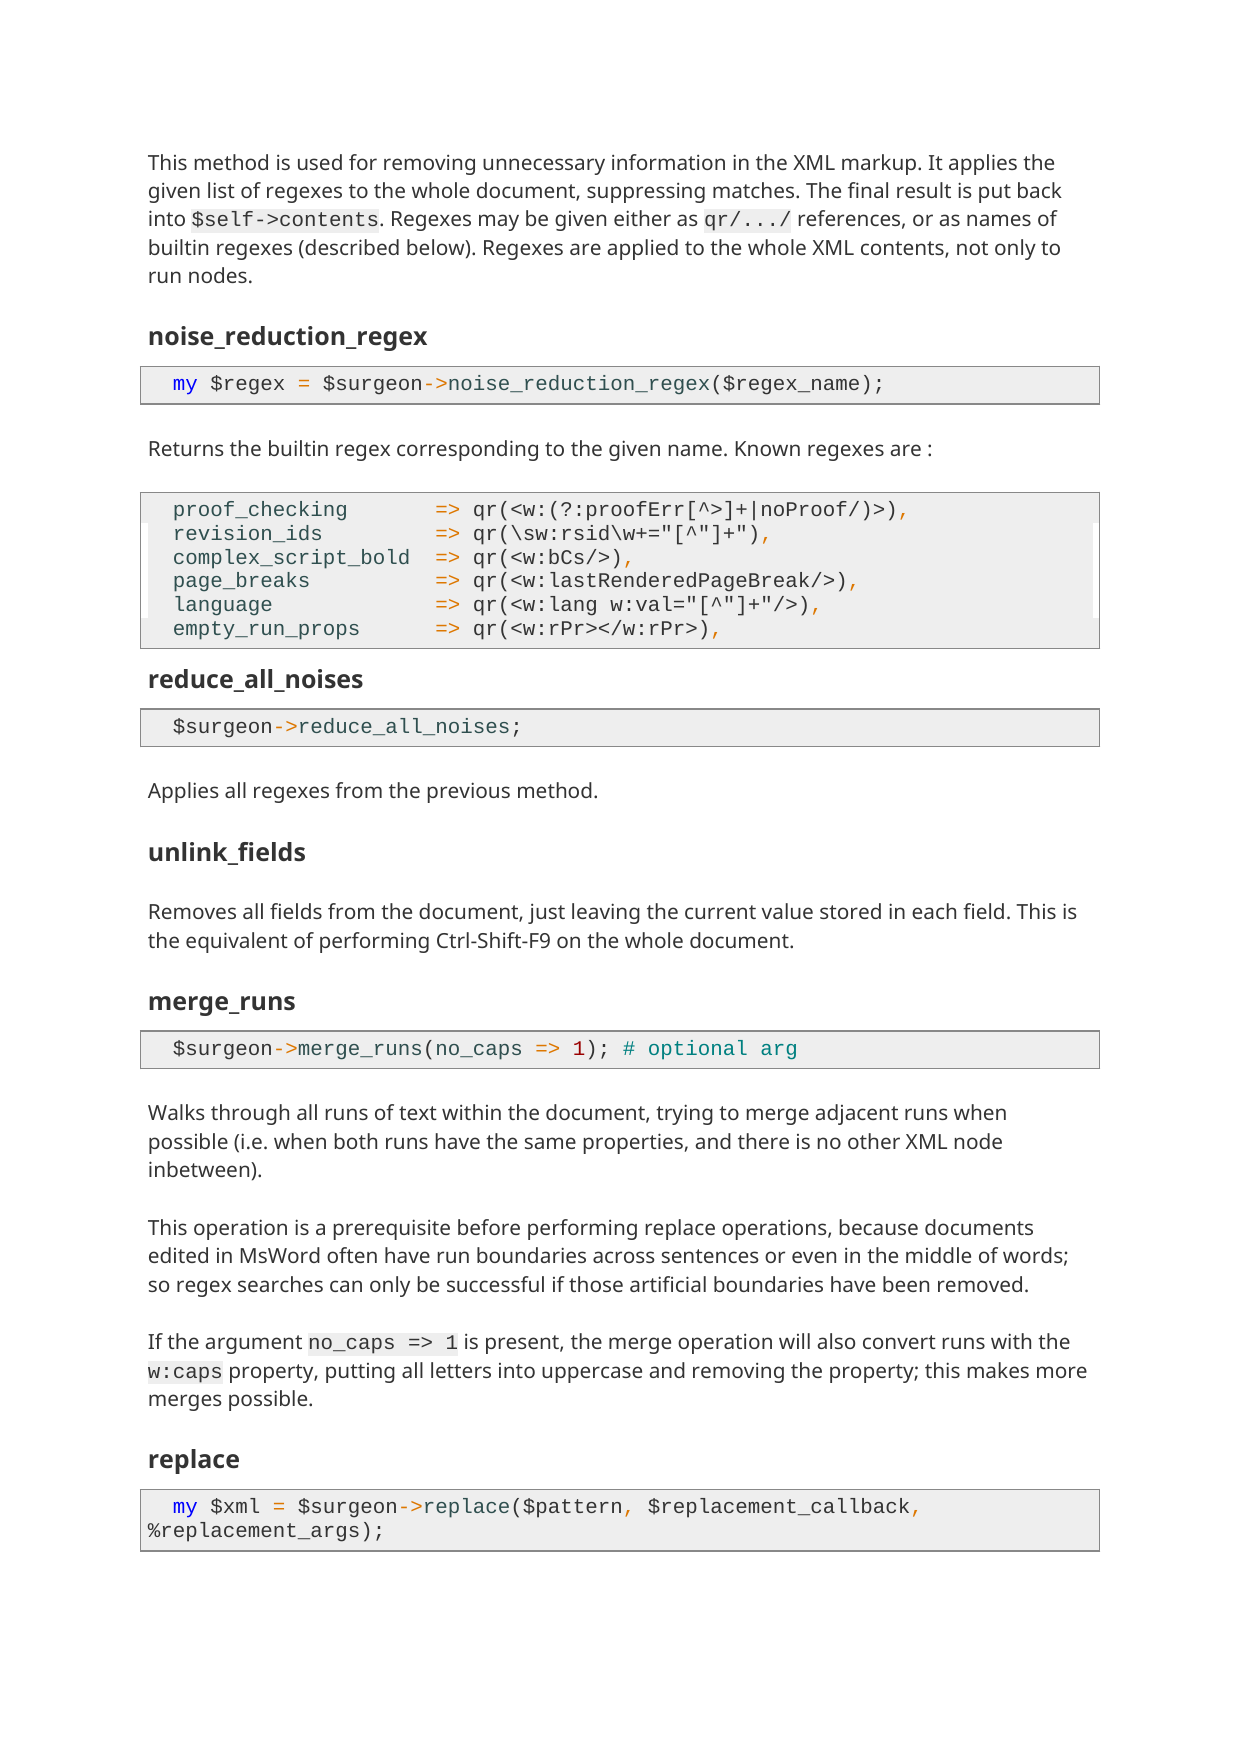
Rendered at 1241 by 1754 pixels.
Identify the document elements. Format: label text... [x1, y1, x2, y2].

text page_breaks => qr(<w:lastRenderedPageBreak/>), [148, 570, 1093, 594]
text merge_runs [148, 983, 1093, 1018]
text my $regex = $surgeon->noise_reduction_regex($regex_name); [141, 367, 1099, 403]
text $surgeon->reduce_all_noises; [141, 710, 1099, 746]
text Walks through all runs of text within the document, trying to merge adjacent runs when possible (i.e. when both runs have the same properties, and there is no other XML node inbetween). [148, 1098, 1093, 1184]
text $surgeon->merge_runs(no_caps => 1); # optional arg [141, 1032, 1099, 1068]
text replace [148, 1442, 1093, 1476]
text Applies all regexes from the previous method. [148, 777, 1093, 805]
text complex_script_bold => qr(<w:bCs/>), [148, 547, 1093, 570]
text This method is used for removing unnecessary information in the XML markup. It applies the given list of regexes to the whole document, suppressing matches. The final result is put back into $self->contents. Regexes may be given either as qr/.../ references, or as names of builtin regexes (described below). Regexes are applied to the whole XML contents, not only to run nodes. [148, 148, 1093, 290]
text unlink_fields [148, 834, 1093, 868]
text This operation is a prerequisite before performing replace operations, because documents edited in MsWord often have run boundaries across sentences or even in the middle of words; so regex searches can only be successful if those artificial boundaries have been removed. [148, 1213, 1093, 1298]
text language => qr(<w:lang w:val="[^"]+"/>), [148, 594, 1093, 610]
text If the argument no_caps => 1 is present, the merge operation will also convert runs with the w:caps property, putting all letters into uppercase and removing the property; this makes more merges possible. [148, 1327, 1093, 1413]
text Returns the builtin regex corresponding to the given name. Known regexes are : [148, 434, 1093, 462]
text proof_checking => qr(<w:(?:proofErr[^>]+|noProof/)>), [141, 493, 1099, 523]
text noise_reduction_regex [148, 319, 1093, 353]
text my $xml = $surgeon->replace($pattern, $replacement_callback, %replacement_args); [141, 1490, 1099, 1550]
text empty_run_props => qr(<w:rPr></w:rPr>), [141, 610, 1099, 648]
text Removes all fields from the document, just leaving the current value stored in each field. This is the equivalent of performing Ctrl-Shift-F9 on the whole document. [148, 897, 1093, 954]
text revision_ids => qr(\sw:rsid\w+="[^"]+"), [148, 523, 1093, 547]
text reduce_all_noises [148, 662, 1093, 696]
